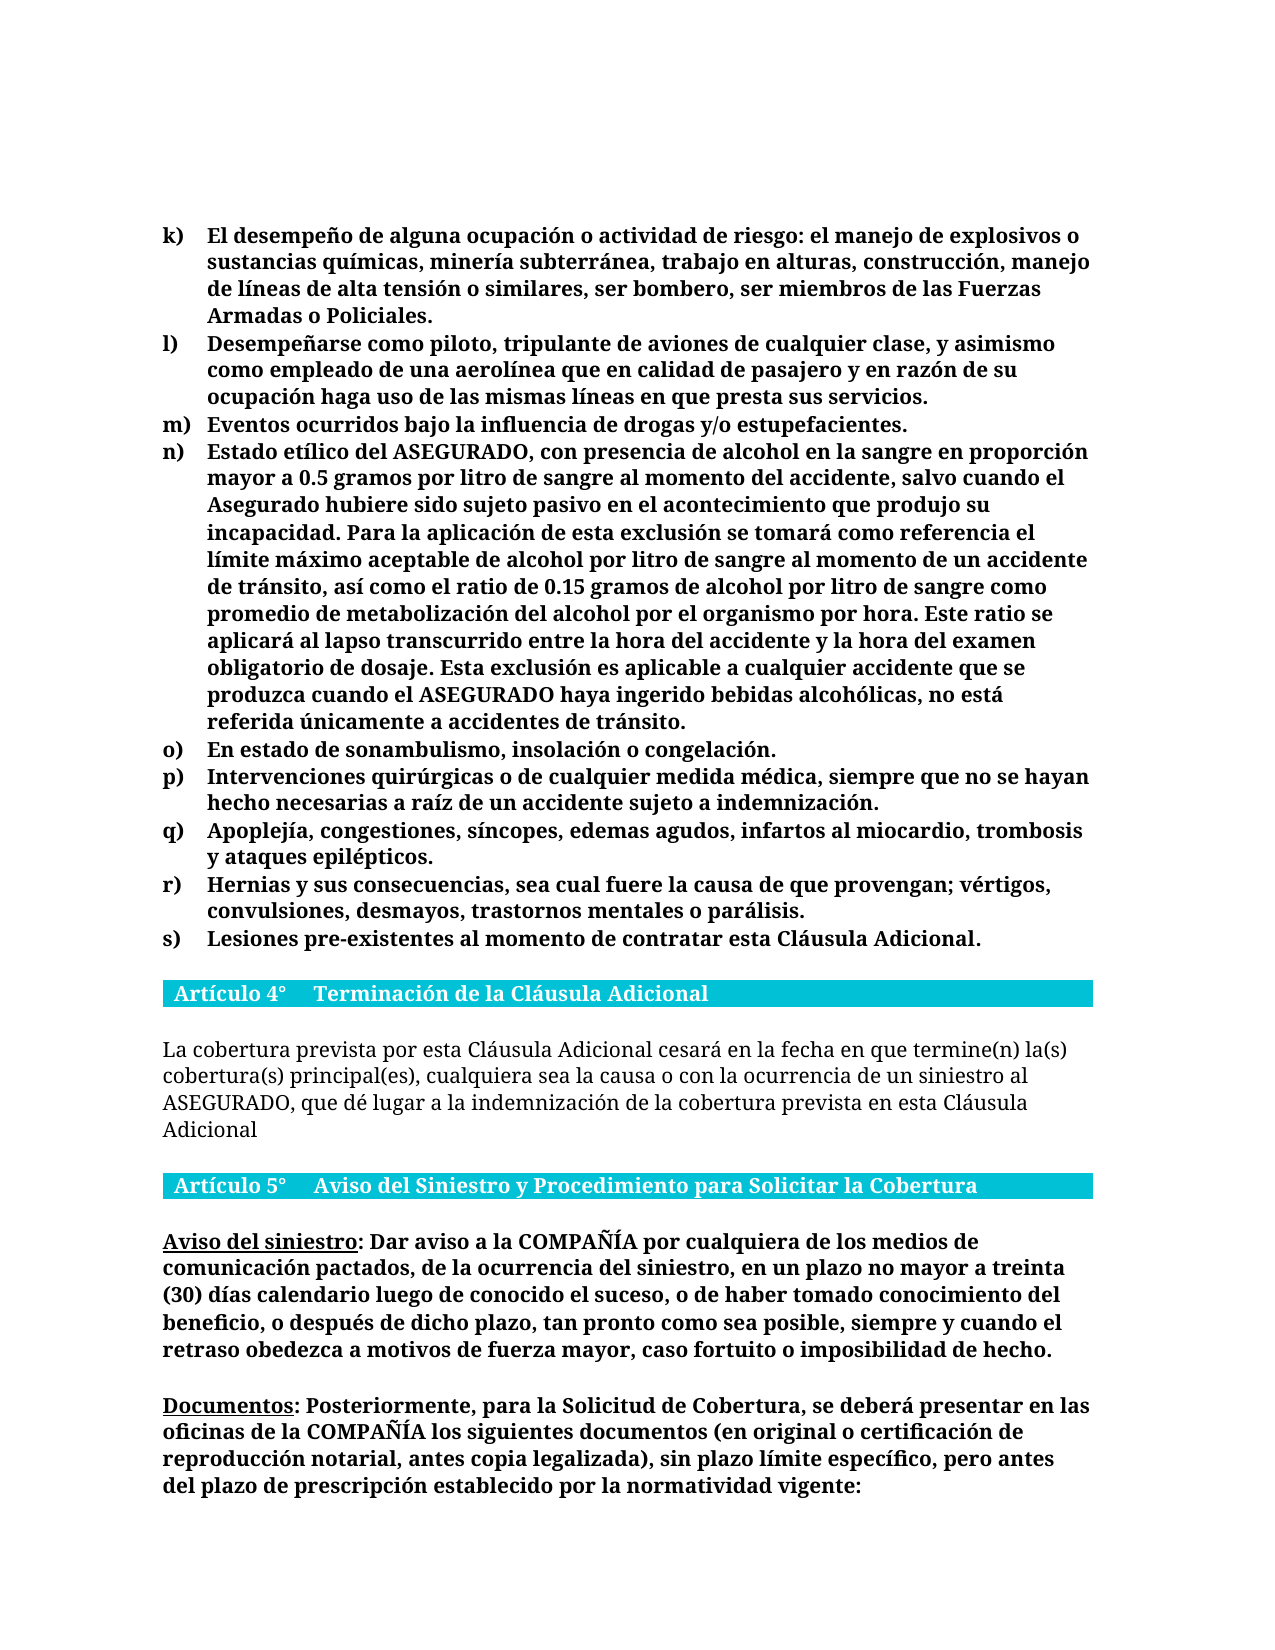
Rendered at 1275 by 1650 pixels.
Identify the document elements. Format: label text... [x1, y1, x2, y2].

list Intervenciones quirúrgicas o de cualquier medida médica, siempre que no se hayan hecho necesarias a raíz de un accidente sujeto a indemnización. [162, 763, 1093, 817]
list Estado etílico del ASEGURADO, con presencia de alcohol en la sangre en proporción mayor a 0.5 gramos por litro de sangre al momento del accidente, salvo cuando el Asegurado hubiere sido sujeto pasivo en el acontecimiento que produjo su incapacidad. Para la aplicación de esta exclusión se tomará como referencia el límite máximo aceptable de alcohol por litro de sangre al momento de un accidente de tránsito, así como el ratio de 0.15 gramos de alcohol por litro de sangre como promedio de metabolización del alcohol por el organismo por hora. Este ratio se aplicará al lapso transcurrido entre la hora del accidente y la hora del examen obligatorio de dosaje. Esta exclusión es aplicable a cualquier accidente que se produzca cuando el ASEGURADO haya ingerido bebidas alcohólicas, no está referida únicamente a accidentes de tránsito. [162, 438, 1093, 736]
list En estado de sonambulismo, insolación o congelación. [162, 736, 1093, 763]
list Desempeñarse como piloto, tripulante de aviones de cualquier clase, y asimismo como empleado de una aerolínea que en calidad de pasajero y en razón de su ocupación haga uso de las mismas líneas en que presta sus servicios. [162, 330, 1093, 411]
list Eventos ocurridos bajo la influencia de drogas y/o estupefacientes. [162, 411, 1093, 438]
list El desempeño de alguna ocupación o actividad de riesgo: el manejo de explosivos o sustancias químicas, minería subterránea, trabajo en alturas, construcción, manejo de líneas de alta tensión o similares, ser bombero, ser miembros de las Fuerzas Armadas o Policiales. [162, 222, 1093, 330]
text La cobertura prevista por esta Cláusula Adicional cesará en la fecha en que termine(n) la(s) cobertura(s) principal(es), cualquiera sea la causa o con la ocurrencia de un siniestro al ASEGURADO, que dé lugar a la indemnización de la cobertura prevista en esta Cláusula Adicional [162, 1036, 1093, 1144]
list Lesiones pre-existentes al momento de contratar esta Cláusula Adicional. [162, 925, 1093, 952]
list Apoplejía, congestiones, síncopes, edemas agudos, infartos al miocardio, trombosis y ataques epilépticos. [162, 817, 1093, 871]
list Hernias y sus consecuencias, sea cual fuere la causa de que provengan; vértigos, convulsiones, desmayos, trastornos mentales o parálisis. [162, 871, 1093, 925]
table_header Artículo 5° Aviso del Siniestro y Procedimiento para Solicitar la Cobertura [163, 1173, 1093, 1199]
table_header Artículo 4° Terminación de la Cláusula Adicional [163, 980, 1093, 1007]
text Aviso del siniestro: Dar aviso a la COMPAÑÍA por cualquiera de los medios de comunicación pactados, de la ocurrencia del siniestro, en un plazo no mayor a treinta (30) días calendario luego de conocido el suceso, o de haber tomado conocimiento del beneficio, o después de dicho plazo, tan pronto como sea posible, siempre y cuando el retraso obedezca a motivos de fuerza mayor, caso fortuito o imposibilidad de hecho. [162, 1228, 1093, 1363]
text Documentos: Posteriormente, para la Solicitud de Cobertura, se deberá presentar en las oficinas de la COMPAÑÍA los siguientes documentos (en original o certificación de reproducción notarial, antes copia legalizada), sin plazo límite específico, pero antes del plazo de prescripción establecido por la normatividad vigente: [162, 1392, 1093, 1500]
